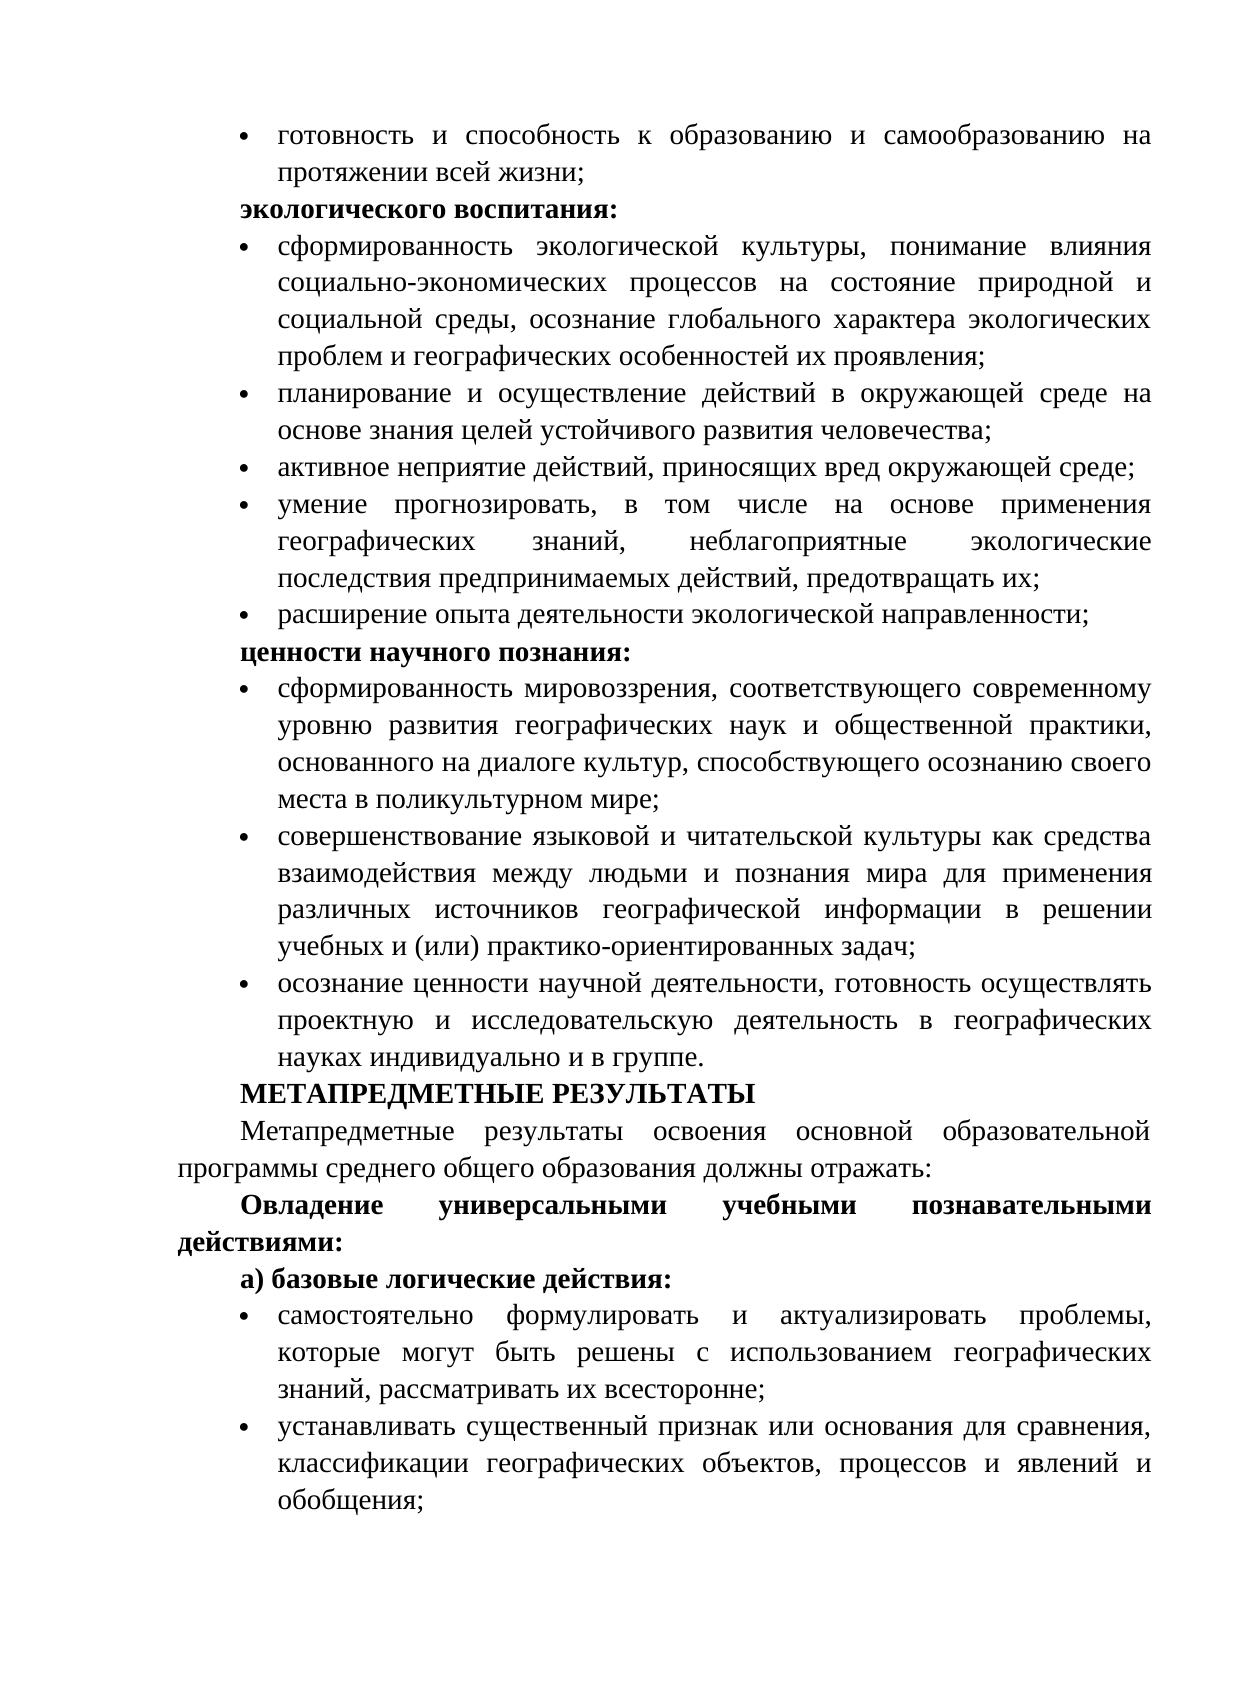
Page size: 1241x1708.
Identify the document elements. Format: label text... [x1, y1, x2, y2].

list устанавливать существенный признак или основания для сравнения, классификации географических объектов, процессов и явлений и обобщения; [240, 1408, 1152, 1515]
list самостоятельно формулировать и актуализировать проблемы, которые могут быть решены с использованием географических знаний, рассматривать их всесторонне; [240, 1297, 1152, 1405]
list сформированность экологической культуры, понимание влияния социально-экономических процессов на состояние природной и социальной среды, осознание глобального характера экологических проблем и географических особенностей их проявления; [240, 228, 1152, 372]
list расширение опыта деятельности экологической направленности; [240, 597, 1196, 630]
subtitle Овладение универсальными учебными познавательными действиями: [177, 1187, 1152, 1258]
subtitle МЕТАПРЕДМЕТНЫЕ РЕЗУЛЬТАТЫ [240, 1076, 1196, 1110]
list совершенствование языковой и читательской культуры как средства взаимодействия между людьми и познания мира для применения различных источников географической информации в решении учебных и (или) практико-ориентированных задач; [240, 818, 1152, 962]
list активное неприятие действий, приносящих вред окружающей среде; [240, 449, 1196, 483]
list сформированность мировоззрения, соответствующего современному уровню развития географических наук и общественной практики, основанного на диалоге культур, способствующего осознанию своего места в поликультурном мире; [240, 670, 1152, 814]
list готовность и способность к образованию и самообразованию на протяжении всей жизни; [240, 117, 1151, 187]
list планирование и осуществление действий в окружающей среде на основе знания целей устойчивого развития человечества; [240, 375, 1151, 446]
subtitle ценности научного познания: [240, 634, 1196, 667]
list осознание ценности научной деятельности, готовность осуществлять проектную и исследовательскую деятельность в географических науках индивидуально и в группе. [240, 966, 1152, 1073]
text Метапредметные результаты освоения основной образовательной программы среднего общего образования должны отражать: [177, 1113, 1152, 1183]
text а) базовые логические действия: [240, 1261, 1196, 1294]
subtitle экологического воспитания: [240, 191, 1196, 225]
list умение прогнозировать, в том числе на основе применения географических знаний, неблагоприятные экологические последствия предпринимаемых действий, предотвращать их; [240, 486, 1152, 593]
